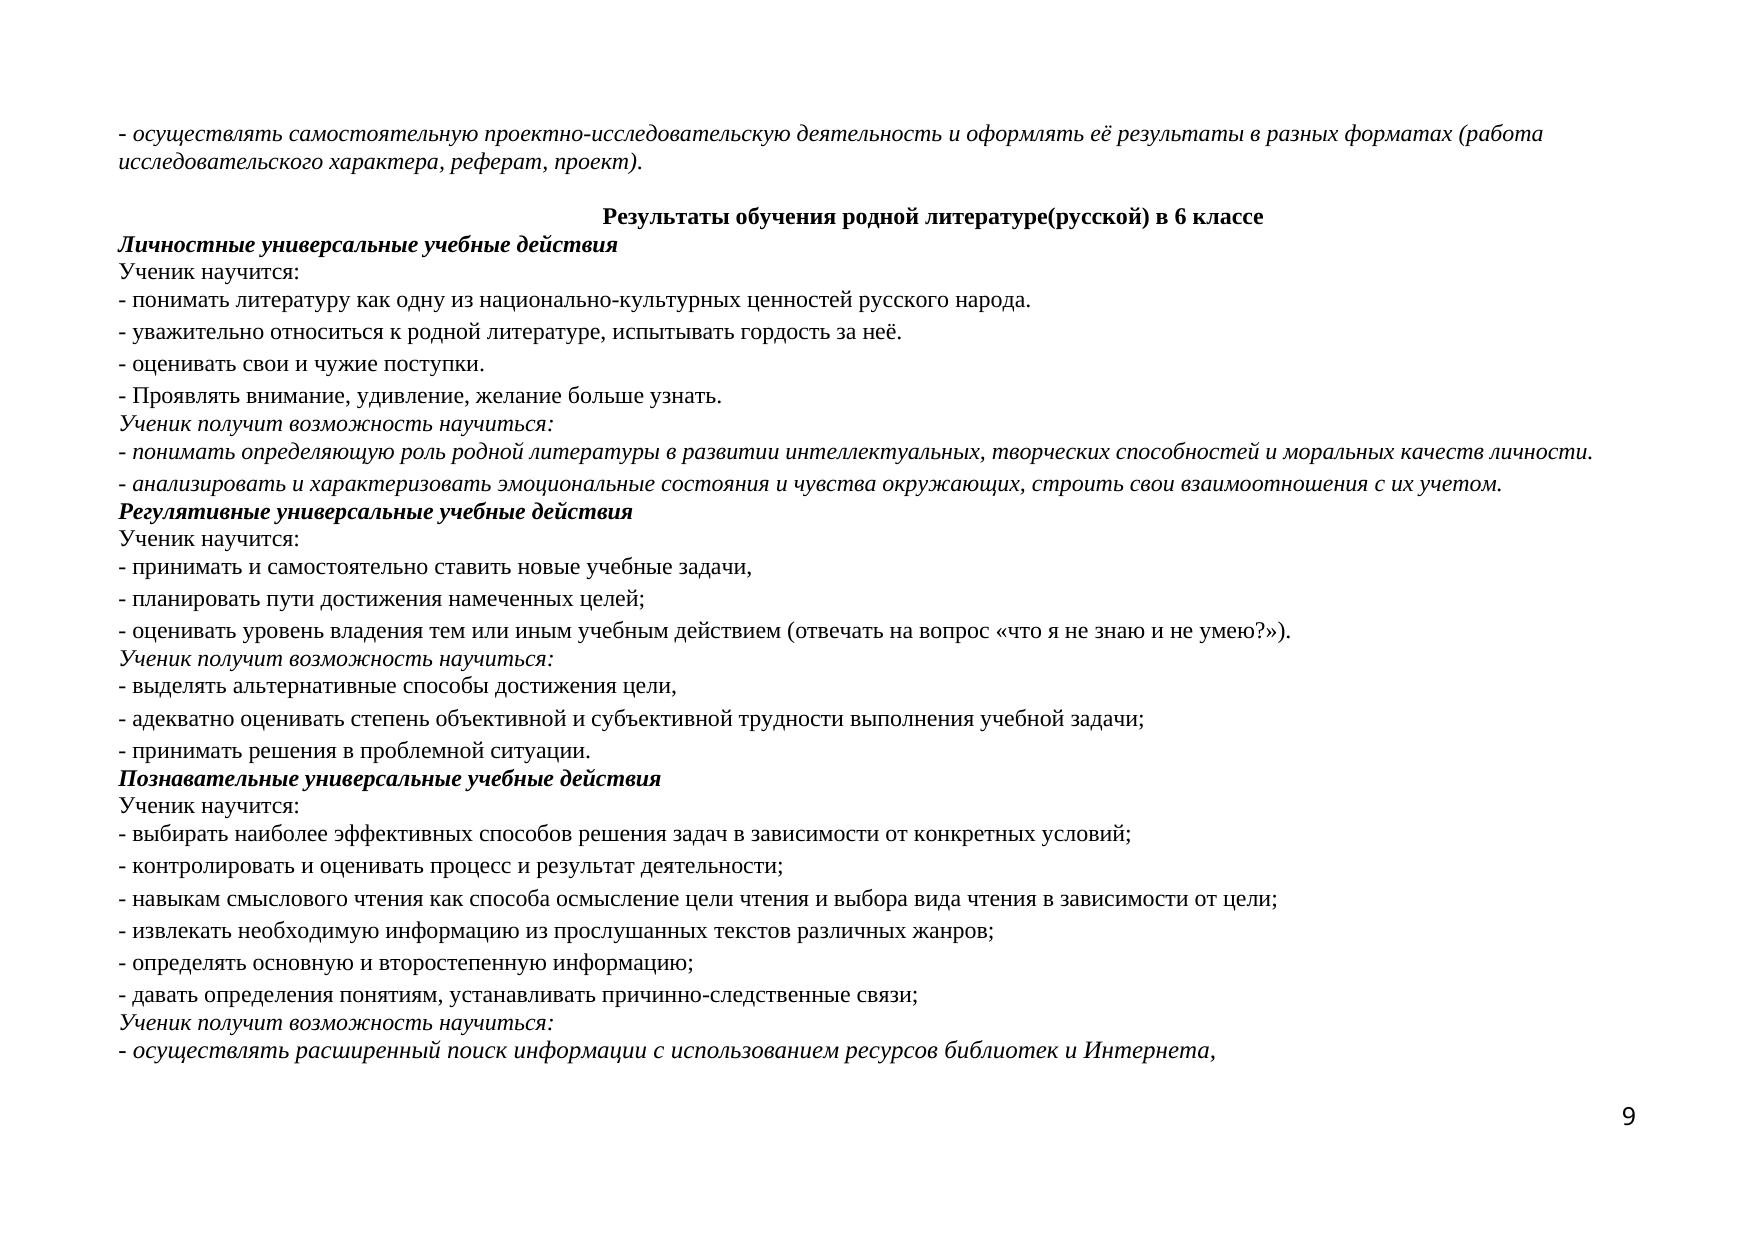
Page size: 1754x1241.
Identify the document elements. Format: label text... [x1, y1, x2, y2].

text - принимать решения в проблемной ситуации. [118, 736, 1636, 764]
list Результаты обучения родной литературе(русской) в 6 классе [231, 202, 1636, 230]
text - оценивать уровень владения тем или иным учебным действием (отвечать на вопрос «что я не знаю и не умею?»). [118, 616, 1636, 644]
text - навыкам смыслового чтения как способа осмысление цели чтения и выбора вида чтения в зависимости от цели; [118, 883, 1636, 911]
text - Проявлять внимание, удивление, желание больше узнать. [118, 382, 1636, 409]
text Ученик получит возможность научиться: [118, 409, 1636, 437]
text Ученик научится: [118, 524, 1636, 552]
text - оценивать свои и чужие поступки. [118, 349, 1636, 377]
text - уважительно относиться к родной литературе, испытывать гордость за неё. [118, 317, 1636, 345]
text - планировать пути достижения намеченных целей; [118, 584, 1636, 612]
text Регулятивные универсальные учебные действия [118, 497, 1636, 524]
text Ученик научится: [118, 257, 1636, 285]
text - контролировать и оценивать процесс и результат деятельности; [118, 851, 1636, 879]
text - определять основную и второстепенную информацию; [118, 948, 1636, 976]
text Познавательные универсальные учебные действия [118, 764, 1636, 792]
text - принимать и самостоятельно ставить новые учебные задачи, [118, 552, 1636, 579]
text - понимать определяющую роль родной литературы в развитии интеллектуальных, творческих способностей и моральных качеств личности. [118, 437, 1636, 464]
text Ученик получит возможность научиться: [118, 1008, 1636, 1035]
text - извлекать необходимую информацию из прослушанных текстов различных жанров; [118, 916, 1636, 943]
text - анализировать и характеризовать эмоциональные состояния и чувства окружающих, строить свои взаимоотношения с их учетом. [118, 469, 1636, 497]
text - адекватно оценивать степень объективной и субъективной трудности выполнения учебной задачи; [118, 704, 1636, 732]
text - понимать литературу как одну из национально-культурных ценностей русского народа. [118, 285, 1636, 313]
text Ученик научится: [118, 792, 1636, 819]
text Личностные универсальные учебные действия [118, 230, 1636, 257]
text - выбирать наиболее эффективных способов решения задач в зависимости от конкретных условий; [118, 819, 1636, 847]
text - осуществлять самостоятельную проектно-исследовательскую деятельность и оформлять её результаты в разных форматах (работа исследовательского характера, реферат, проект). [118, 118, 1636, 174]
text - выделять альтернативные способы достижения цели, [118, 672, 1636, 699]
text - осуществлять расширенный поиск информации с использованием ресурсов библиотек и Интернета, [118, 1035, 1636, 1064]
text Ученик получит возможность научиться: [118, 644, 1636, 672]
text - давать определения понятиям, устанавливать причинно-следственные связи; [118, 980, 1636, 1008]
